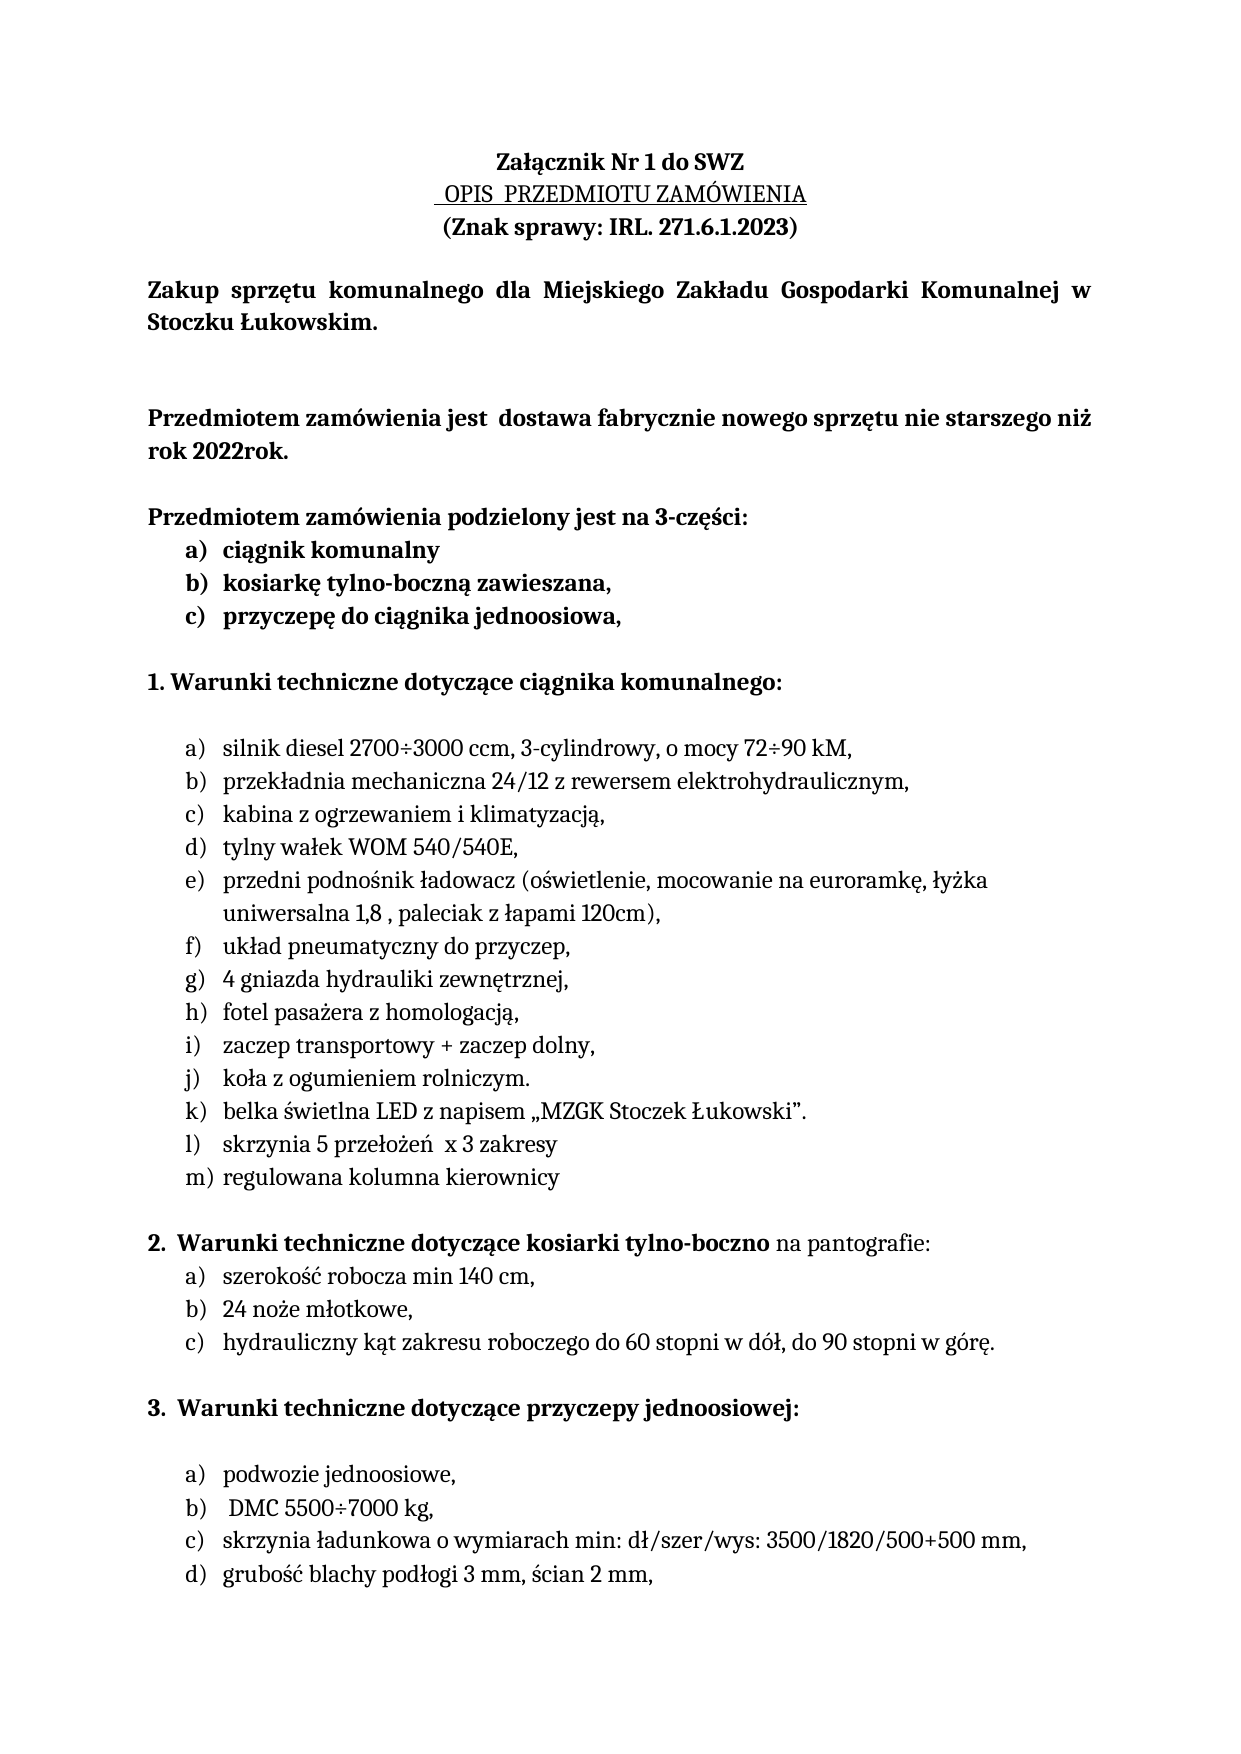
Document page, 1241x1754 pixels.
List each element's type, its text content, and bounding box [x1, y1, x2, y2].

list kosiarkę tylno-boczną zawieszana, [185, 569, 1093, 598]
list DMC 5500÷7000 kg, [185, 1493, 1093, 1522]
text 2. Warunki techniczne dotyczące kosiarki tylno-boczno na pantografie: [148, 1229, 1093, 1258]
list kabina z ogrzewaniem i klimatyzacją, [185, 800, 1093, 829]
list szerokość robocza min 140 cm, [185, 1262, 1093, 1291]
text Przedmiotem zamówienia jest dostawa fabrycznie nowego sprzętu nie starszego niż rok 2022rok. [148, 404, 1093, 466]
list podwozie jednoosiowe, [185, 1460, 1093, 1489]
list 24 noże młotkowe, [185, 1295, 1093, 1324]
text 1. Warunki techniczne dotyczące ciągnika komunalnego: [148, 668, 1093, 697]
text Załącznik Nr 1 do SWZ [148, 148, 1093, 176]
list przedni podnośnik ładowacz (oświetlenie, mocowanie na euroramkę, łyżka uniwersalna 1,8 , paleciak z łapami 120cm), [185, 866, 1093, 928]
text Zakup sprzętu komunalnego dla Miejskiego Zakładu Gospodarki Komunalnej w Stoczku Łukowskim. [148, 276, 1093, 337]
text (Znak sprawy: IRL. 271.6.1.2023) [148, 212, 1093, 241]
list zaczep transportowy + zaczep dolny, [185, 1031, 1093, 1060]
list silnik diesel 2700÷3000 ccm, 3-cylindrowy, o mocy 72÷90 kM, [185, 734, 1093, 763]
list układ pneumatyczny do przyczep, [185, 932, 1093, 961]
list przyczepę do ciągnika jednoosiowa, [185, 602, 1093, 631]
list regulowana kolumna kierownicy [185, 1163, 1093, 1192]
list ciągnik komunalny [185, 536, 1093, 564]
text OPIS PRZEDMIOTU ZAMÓWIENIA [148, 179, 1093, 208]
list belka świetlna LED z napisem „MZGK Stoczek Łukowski”. [185, 1097, 1093, 1126]
list skrzynia 5 przełożeń x 3 zakresy [185, 1130, 1093, 1159]
list skrzynia ładunkowa o wymiarach min: dł/szer/wys: 3500/1820/500+500 mm, [185, 1526, 1093, 1555]
list przekładnia mechaniczna 24/12 z rewersem elektrohydraulicznym, [185, 767, 1093, 796]
list 4 gniazda hydrauliki zewnętrznej, [185, 965, 1093, 994]
text Przedmiotem zamówienia podzielony jest na 3-części: [148, 503, 1093, 532]
list koła z ogumieniem rolniczym. [185, 1064, 1093, 1093]
list fotel pasażera z homologacją, [185, 998, 1093, 1027]
list grubość blachy podłogi 3 mm, ścian 2 mm, [185, 1559, 1093, 1588]
list hydrauliczny kąt zakresu roboczego do 60 stopni w dół, do 90 stopni w górę. [185, 1328, 1093, 1357]
text 3. Warunki techniczne dotyczące przyczepy jednoosiowej: [148, 1394, 1093, 1423]
list tylny wałek WOM 540/540E, [185, 833, 1093, 862]
